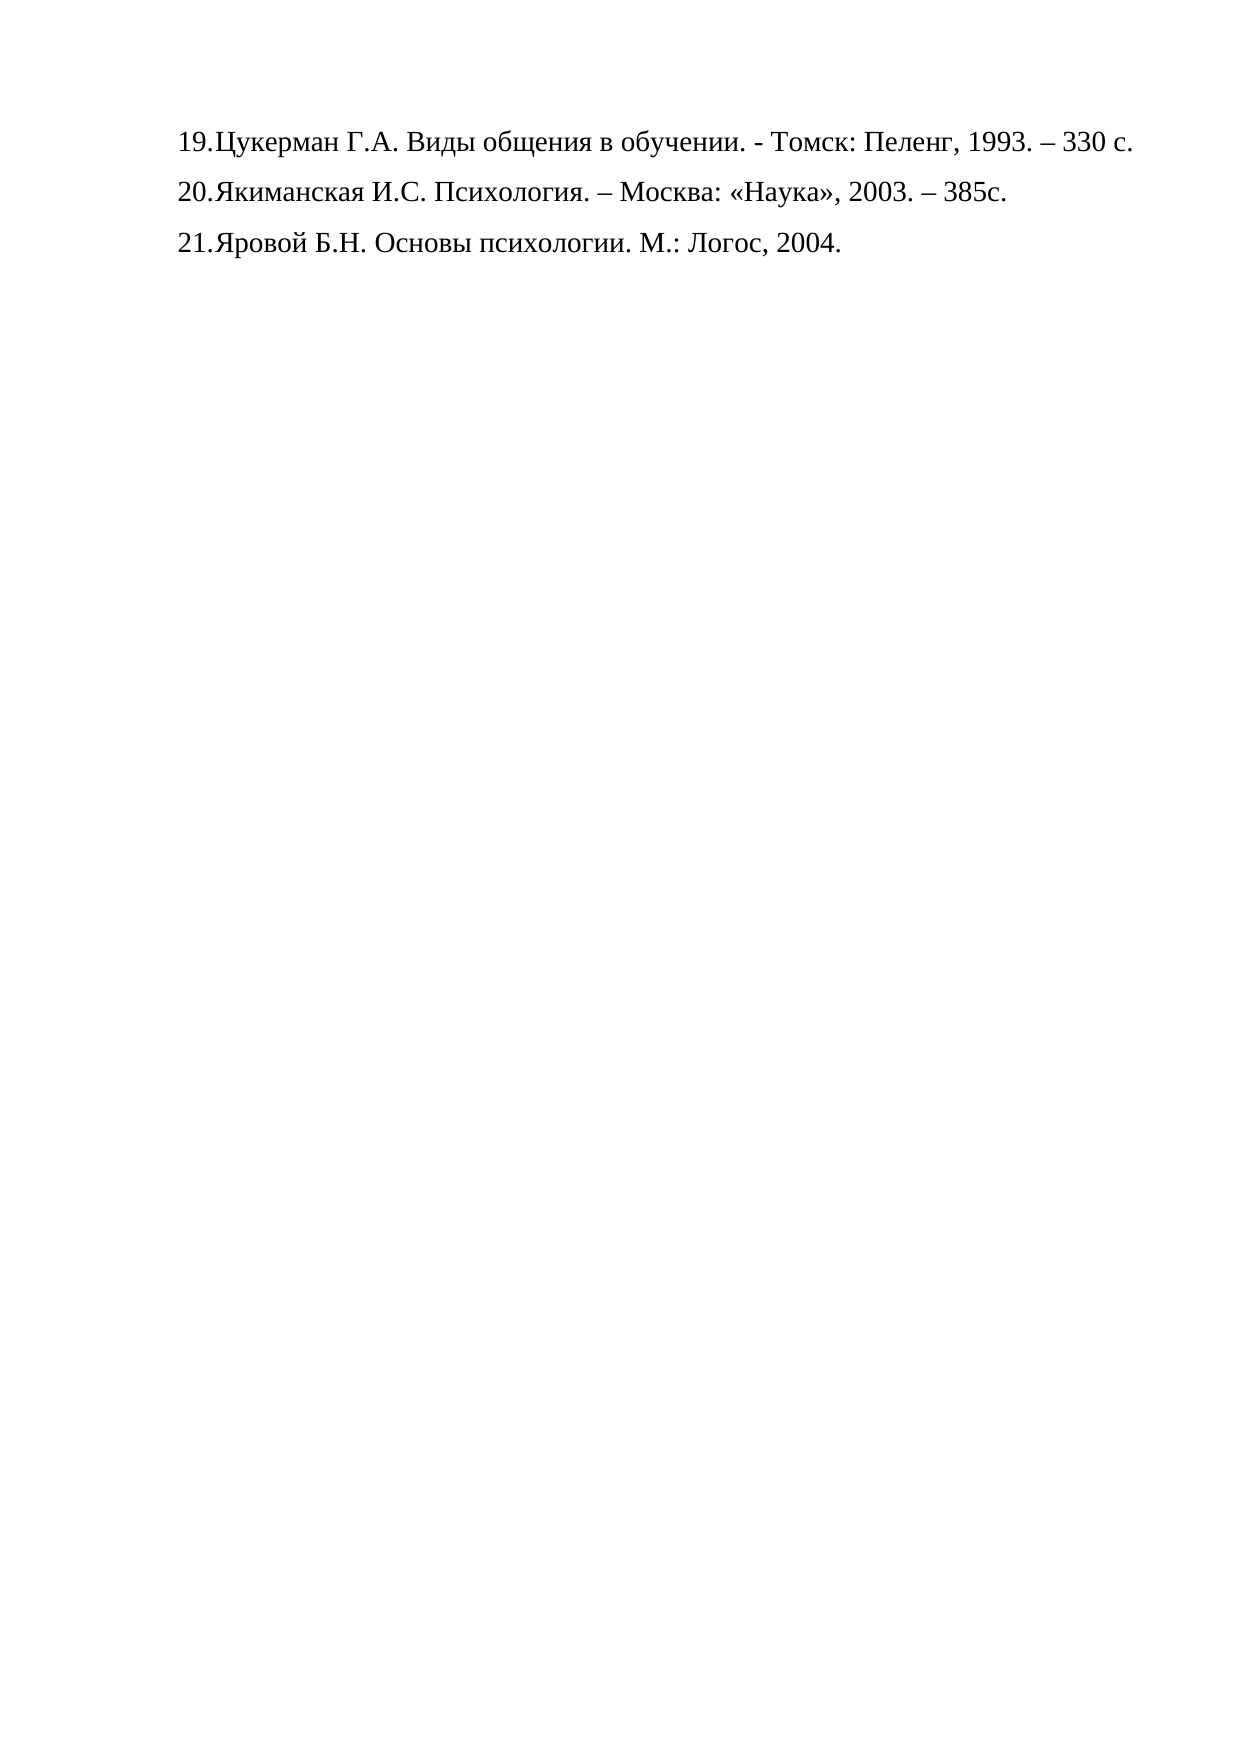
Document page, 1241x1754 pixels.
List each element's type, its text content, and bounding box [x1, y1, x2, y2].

list Цукерман Г.А. Виды общения в обучении. - Томск: Пеленг, 1993. – 330 с. [177, 124, 1152, 158]
list Яровой Б.Н. Основы психологии. М.: Логос, 2004. [177, 225, 1152, 258]
list Якиманская И.С. Психология. – Москва: «Наука», 2003. – 385с. [177, 174, 1152, 208]
